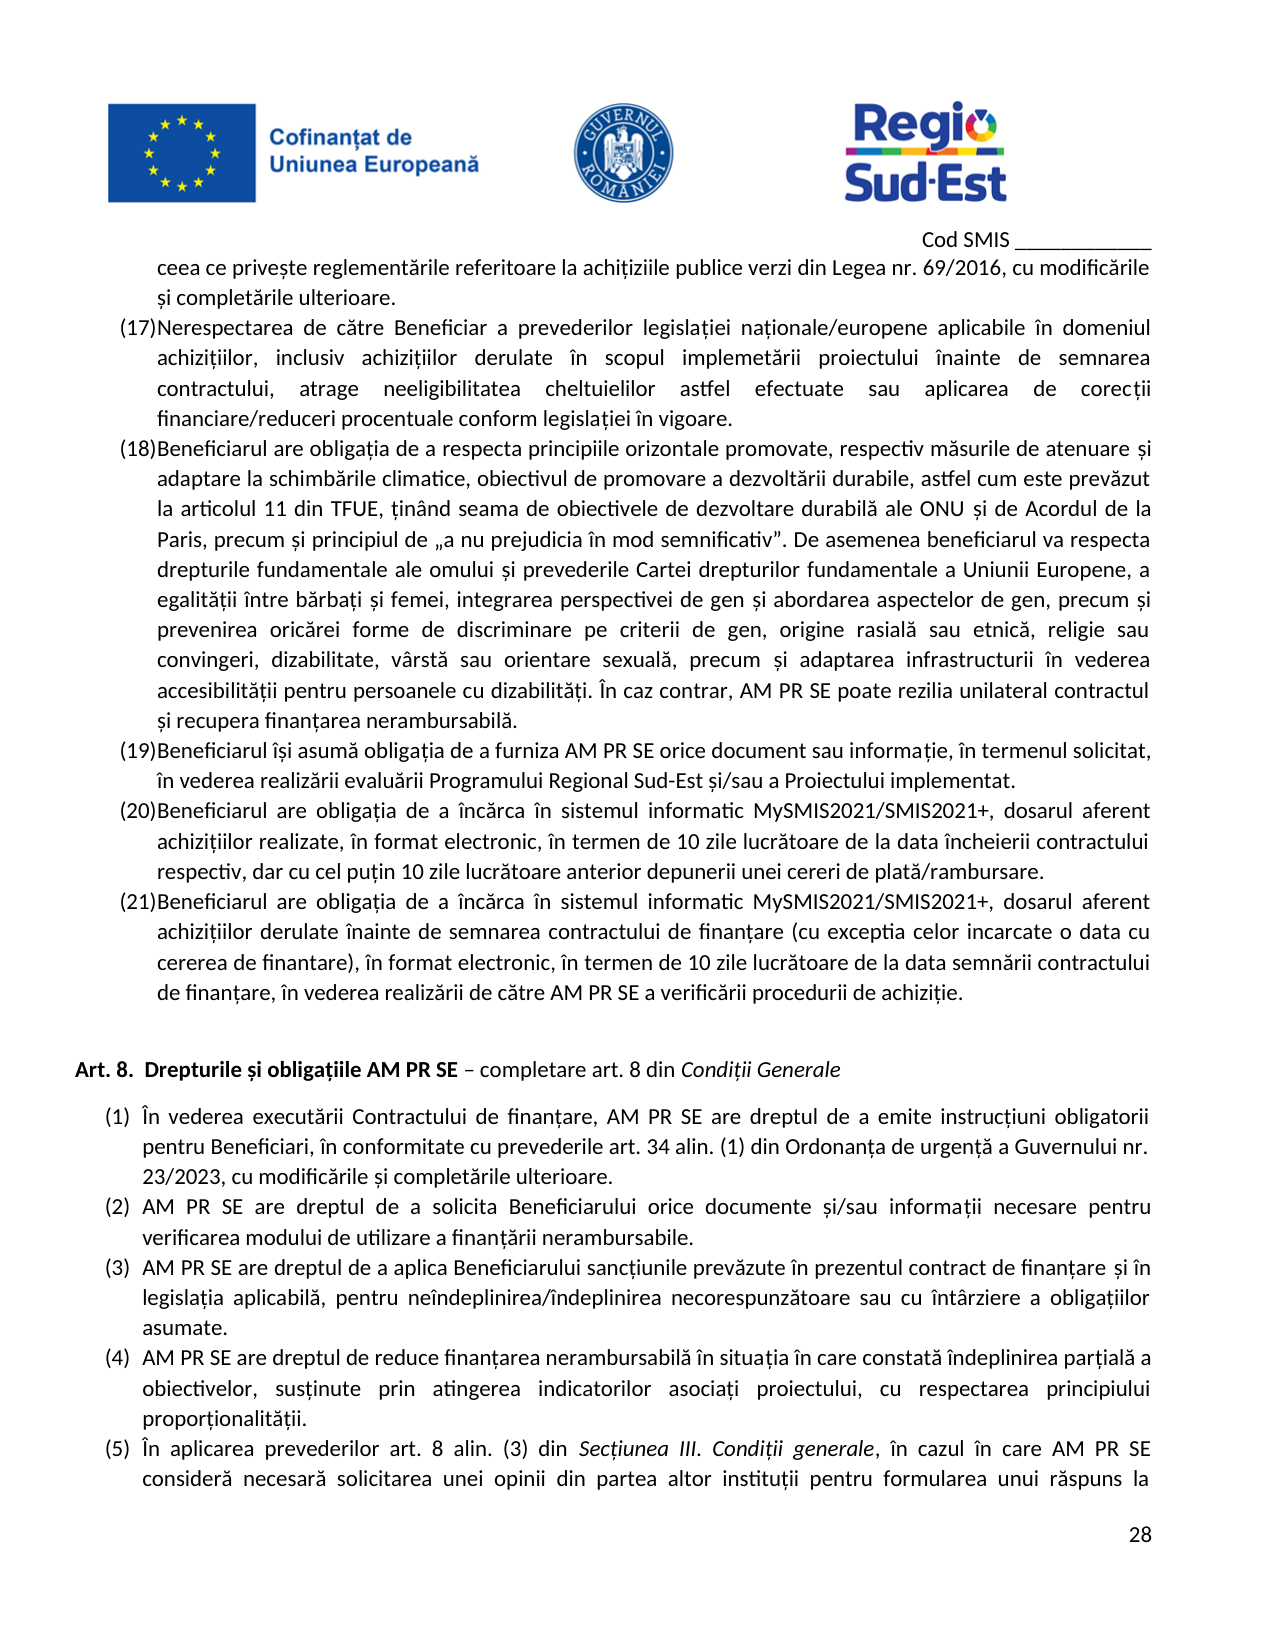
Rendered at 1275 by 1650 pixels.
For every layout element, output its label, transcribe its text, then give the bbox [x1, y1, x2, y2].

list Nerespectarea de către Beneficiar a prevederilor legislaţiei naţionale/europene aplicabile în domeniul achiziţiilor, inclusiv achizițiilor derulate în scopul implemetării proiectului înainte de semnarea contractului, atrage neeligibilitatea cheltuielilor astfel efectuate sau aplicarea de corecţii financiare/reduceri procentuale conform legislaţiei în vigoare. [119, 313, 1152, 432]
list Beneficiarul îşi asumă obligaţia de a furniza AM PR SE orice document sau informaţie, în termenul solicitat, în vederea realizării evaluării Programului Regional Sud-Est şi/sau a Proiectului implementat. [119, 736, 1152, 794]
list Beneficiarul are obligaţia de a încărca în sistemul informatic MySMIS2021/SMIS2021+, dosarul aferent achiziţiilor realizate, în format electronic, în termen de 10 zile lucrătoare de la data încheierii contractului respectiv, dar cu cel puțin 10 zile lucrătoare anterior depunerii unei cereri de plată/rambursare. [119, 797, 1152, 885]
list În vederea executării Contractului de finanțare, AM PR SE are dreptul de a emite instrucțiuni obligatorii pentru Beneficiari, în conformitate cu prevederile art. 34 alin. (1) din Ordonanța de urgență a Guvernului nr. 23/2023, cu modificările și completările ulterioare. [104, 1102, 1152, 1190]
text Art. 8. Drepturile şi obligaţiile AM PR SE – completare art. 8 din Condiții Generale [75, 1055, 1152, 1083]
list AM PR SE are dreptul de reduce finanțarea nerambursabilă în situaţia în care constată îndeplinirea parţială a obiectivelor, susținute prin atingerea indicatorilor asociați proiectului, cu respectarea principiului proporționalității. [104, 1343, 1152, 1432]
list Beneficiarul are obligația de a respecta principiile orizontale promovate, respectiv măsurile de atenuare și adaptare la schimbările climatice, obiectivul de promovare a dezvoltării durabile, astfel cum este prevăzut la articolul 11 din TFUE, ținând seama de obiectivele de dezvoltare durabilă ale ONU și de Acordul de la Paris, precum și principiul de „a nu prejudicia în mod semnificativ”. De asemenea beneficiarul va respecta drepturile fundamentale ale omului și prevederile Cartei drepturilor fundamentale a Uniunii Europene, a egalității între bărbați și femei, integrarea perspectivei de gen și abordarea aspectelor de gen, precum și prevenirea oricărei forme de discriminare pe criterii de gen, origine rasială sau etnică, religie sau convingeri, dizabilitate, vârstă sau orientare sexuală, precum și adaptarea infrastructurii în vederea accesibilității pentru persoanele cu dizabilități. În caz contrar, AM PR SE poate rezilia unilateral contractul și recupera finanțarea nerambursabilă. [119, 434, 1152, 734]
list Beneficiarul are obligația de a încărca în sistemul informatic MySMIS2021/SMIS2021+, dosarul aferent achizițiilor derulate înainte de semnarea contractului de finanțare (cu exceptia celor incarcate o data cu cererea de finantare), în format electronic, în termen de 10 zile lucrătoare de la data semnării contractului de finanțare, în vederea realizării de către AM PR SE a verificării procedurii de achiziție. [119, 887, 1152, 1006]
picture [75, 73, 1040, 225]
list AM PR SE are dreptul de a aplica Beneficiarului sancțiunile prevăzute în prezentul contract de finanțare și în legislația aplicabilă, pentru neîndeplinirea/îndeplinirea necorespunzătoare sau cu întârziere a obligațiilor asumate. [104, 1253, 1152, 1341]
list AM PR SE are dreptul de a solicita Beneficiarului orice documente şi/sau informaţii necesare pentru verificarea modului de utilizare a finanţării nerambursabile. [104, 1192, 1152, 1251]
